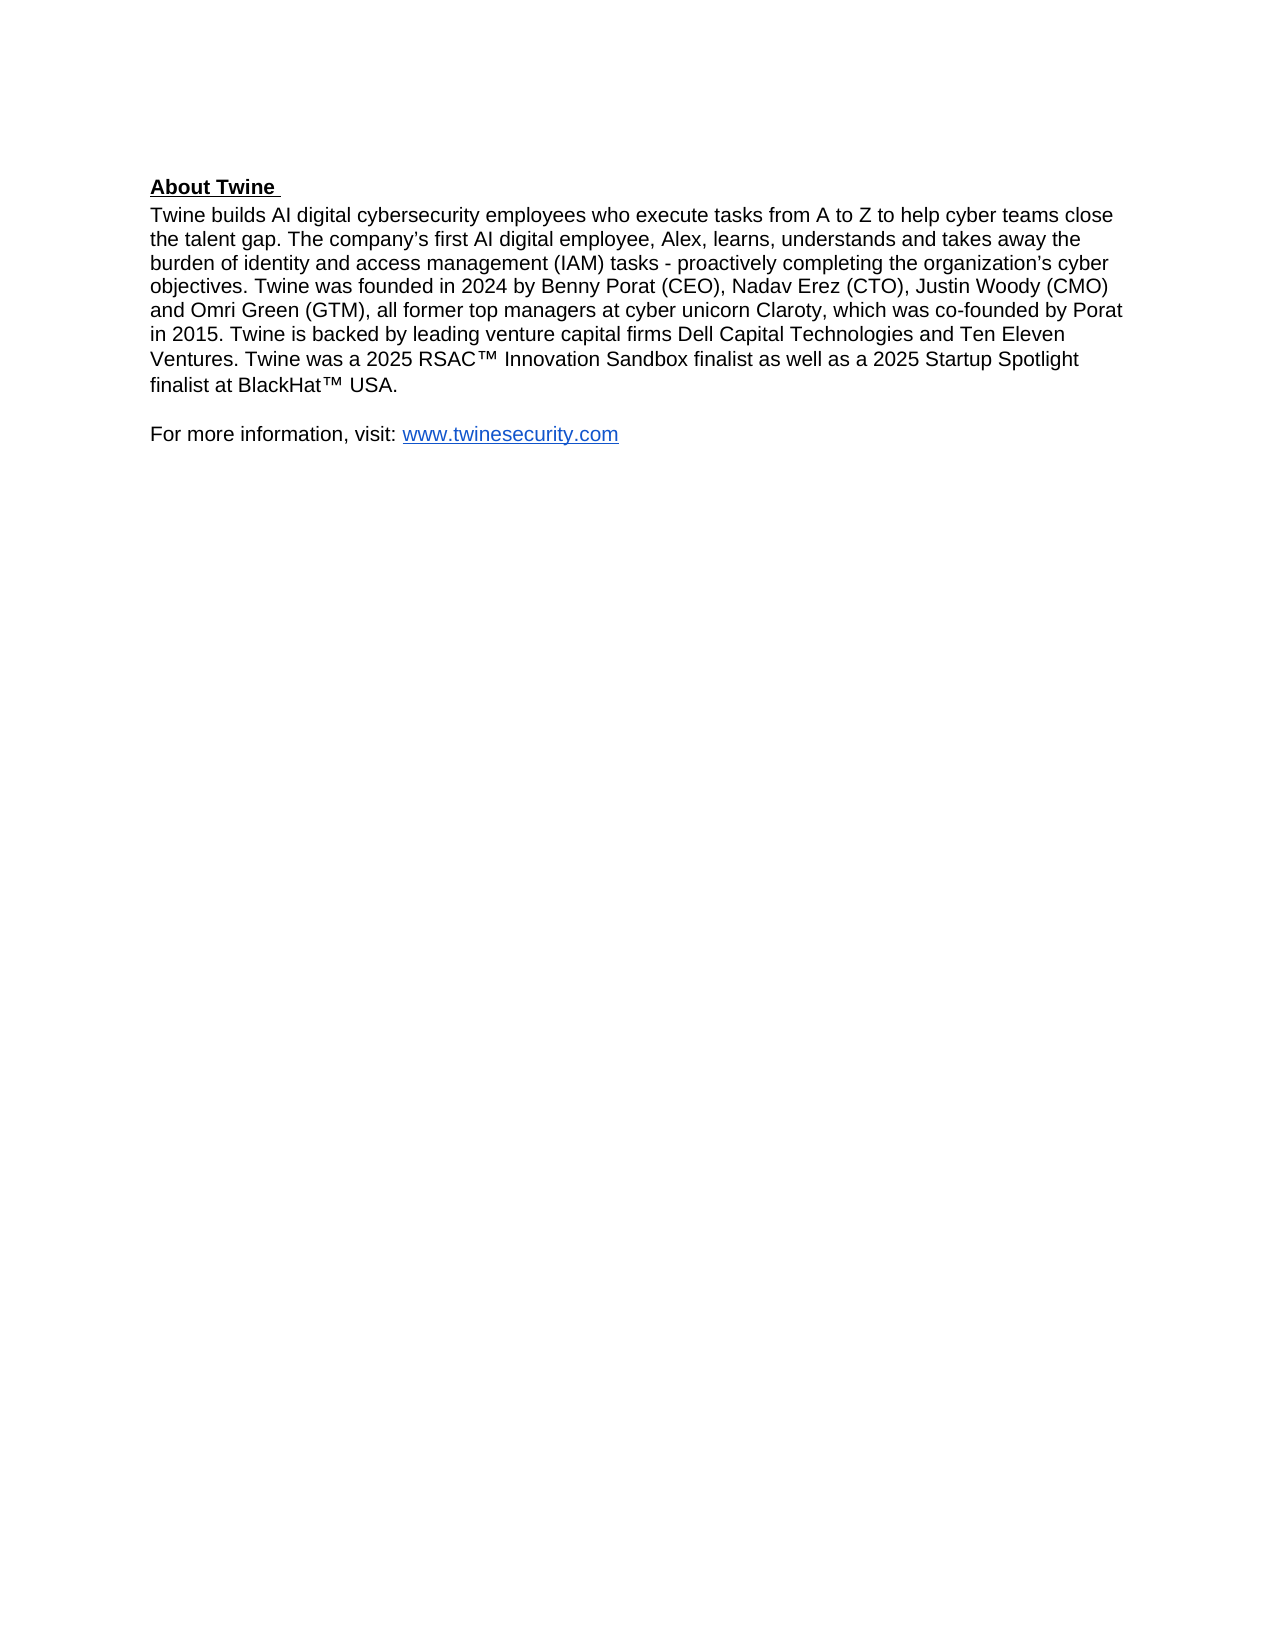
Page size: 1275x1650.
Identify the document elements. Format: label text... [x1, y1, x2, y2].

text About Twine [150, 175, 1125, 199]
text For more information, visit: www.twinesecurity.com [150, 422, 1125, 446]
text Twine builds AI digital cybersecurity employees who execute tasks from A to Z to help cyber teams close the talent gap. The company’s first AI digital employee, Alex, learns, understands and takes away the burden of identity and access management (IAM) tasks - proactively completing the organization’s cyber objectives. Twine was founded in 2024 by Benny Porat (CEO), Nadav Erez (CTO), Justin Woody (CMO) and Omri Green (GTM), all former top managers at cyber unicorn Claroty, which was co-founded by Porat in 2015. Twine is backed by leading venture capital firms Dell Capital Technologies and Ten Eleven Ventures. Twine was a 2025 RSAC™ Innovation Sandbox finalist as well as a 2025 Startup Spotlight finalist at BlackHat™ USA. [150, 202, 1125, 397]
